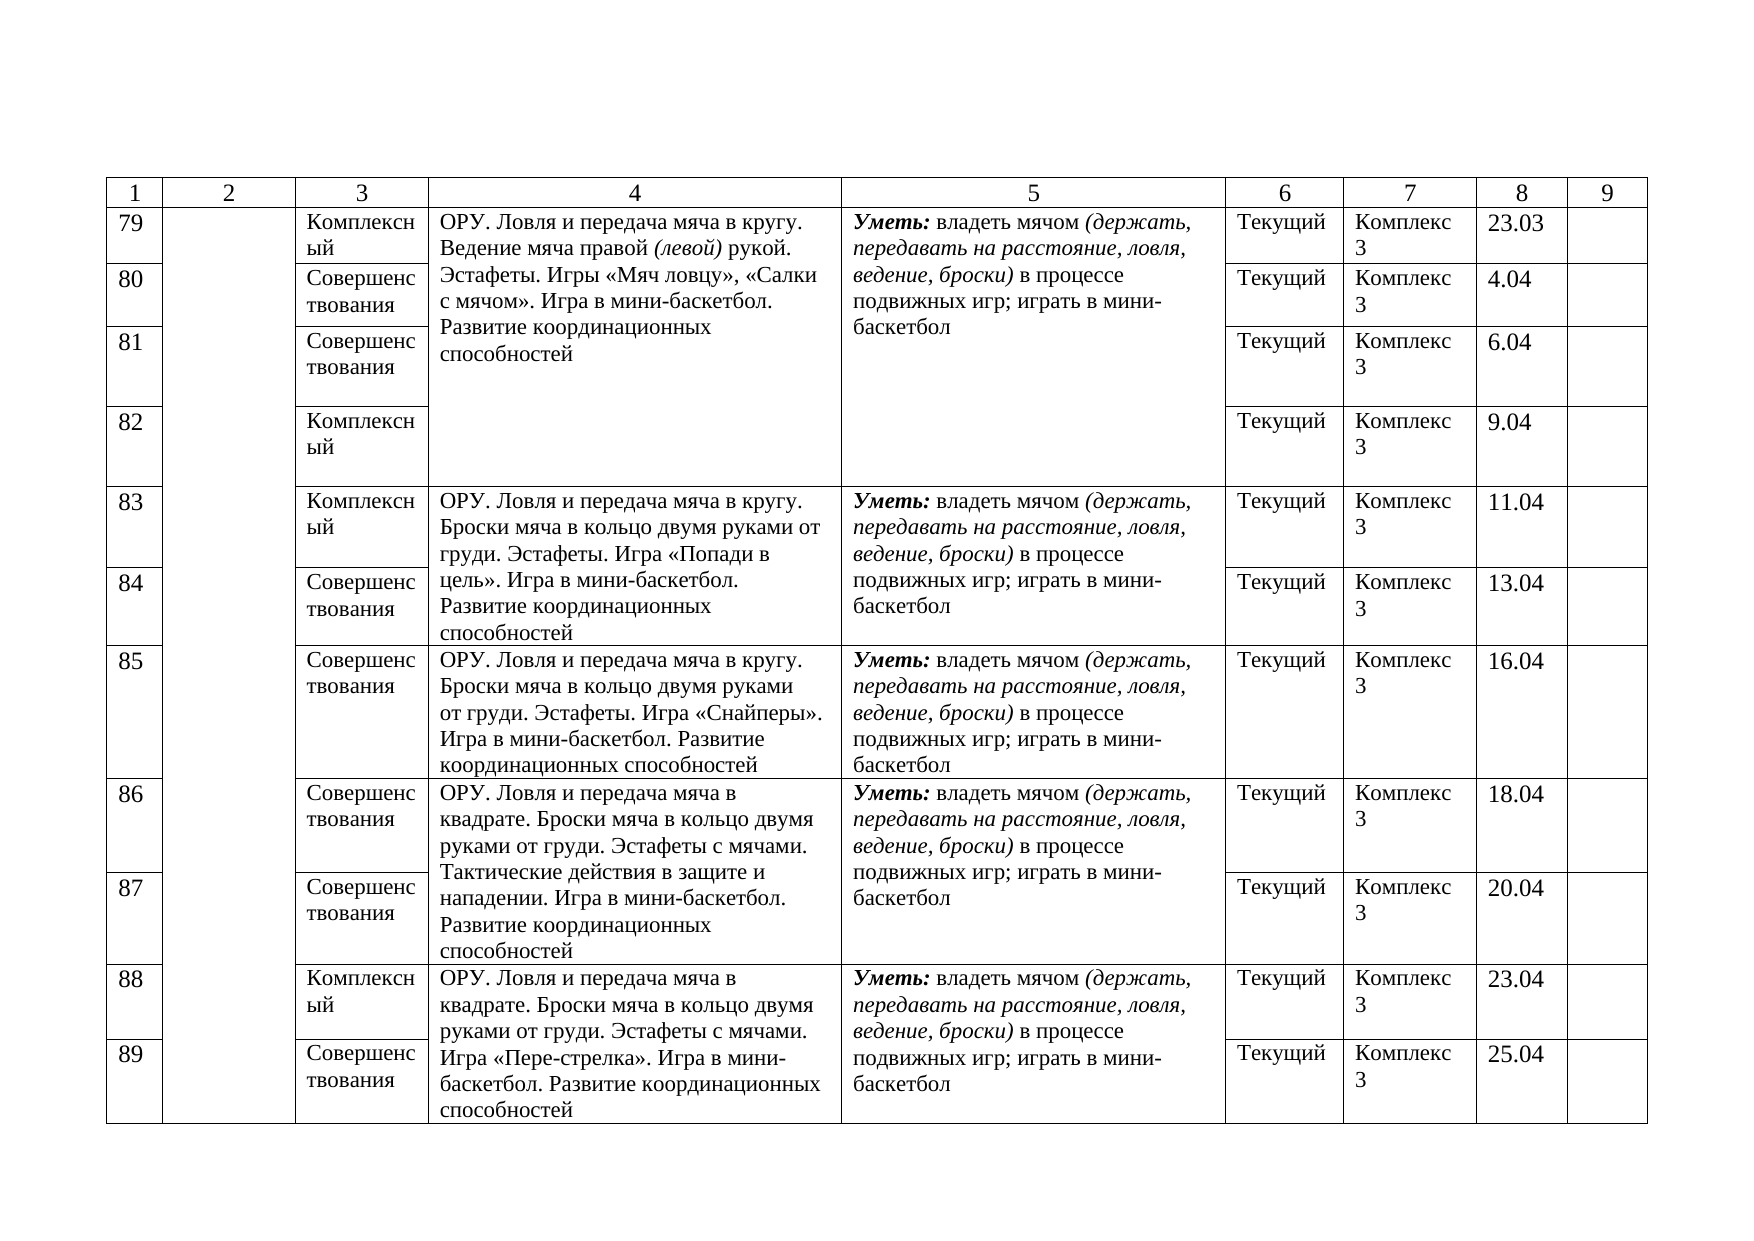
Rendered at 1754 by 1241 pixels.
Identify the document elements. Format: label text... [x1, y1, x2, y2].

table_cell 9 [1568, 178, 1647, 207]
table_cell Комплексный [296, 487, 428, 567]
table_cell 25.04 [1477, 1040, 1567, 1123]
table_cell Комплекс 3 [1344, 646, 1476, 778]
table_cell [1568, 779, 1647, 872]
table_cell [1568, 965, 1647, 1038]
table_cell Совершенствования [296, 568, 428, 645]
table_cell Комплекс 3 [1344, 327, 1476, 406]
table_cell 88 [107, 965, 162, 1038]
table_cell Совершенствования [296, 1040, 428, 1123]
table_cell Текущий [1226, 487, 1343, 567]
table_cell [1568, 264, 1647, 326]
table_cell Комплексный [296, 208, 428, 263]
table_cell Комплекс 3 [1344, 568, 1476, 645]
table_cell 89 [107, 1040, 162, 1123]
table_cell ОРУ. Ловля и передача мяча в кругу. Ведение мяча правой (левой) рукой. Эстафеты. Игры «Мяч ловцу», «Салки с мячом». Игра в мини-баскетбол. Развитие координационных способностей [429, 208, 841, 486]
table_cell [1568, 1040, 1647, 1123]
table_cell Комплекс 3 [1344, 873, 1476, 963]
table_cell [842, 965, 1225, 1123]
table_cell 80 [107, 264, 162, 326]
table_cell 86 [107, 779, 162, 872]
table_cell Комплексный [296, 407, 428, 486]
table_cell Текущий [1226, 965, 1343, 1038]
table_cell Совершенствования [296, 873, 428, 963]
table_cell 84 [107, 568, 162, 645]
table_cell Комплексный [296, 965, 428, 1038]
table_cell Комплекс 3 [1344, 407, 1476, 486]
table_cell 18.04 [1477, 779, 1567, 872]
table_cell 8 [1477, 178, 1567, 207]
table_cell Уметь: владеть мячом (держать, передавать на расстояние, ловля, ведение, броски) в процессе подвижных игр; играть в мини-баскетбол [842, 779, 1225, 963]
table_cell 23.03 [1477, 208, 1567, 263]
table_cell 16.04 [1477, 646, 1567, 778]
table_cell Комплекс 3 [1344, 208, 1476, 263]
table_cell 6 [1226, 178, 1343, 207]
table_cell 7 [1344, 178, 1476, 207]
table_cell 4.04 [1477, 264, 1567, 326]
table_cell ОРУ. Ловля и передача мяча в кругу. Броски мяча в кольцо двумя руками от груди. Эстафеты. Игра «Снайперы». Игра в мини-баскетбол. Развитие координационных способностей [429, 646, 841, 778]
table_cell Комплекс 3 [1344, 965, 1476, 1038]
table_cell 13.04 [1477, 568, 1567, 645]
table_cell 87 [107, 873, 162, 963]
table_cell Совершенствования [296, 264, 428, 326]
table_cell 4 [429, 178, 841, 207]
table_cell Текущий [1226, 264, 1343, 326]
table_cell Текущий [1226, 873, 1343, 963]
table_cell 20.04 [1477, 873, 1567, 963]
table_cell Текущий [1226, 407, 1343, 486]
table_cell 11.04 [1477, 487, 1567, 567]
table_cell Комплекс 3 [1344, 487, 1476, 567]
table_cell 81 [107, 327, 162, 406]
table_cell Совершенствования [296, 646, 428, 778]
table_cell [1568, 208, 1647, 263]
table_cell [1568, 327, 1647, 406]
table_cell Совершенствования [296, 779, 428, 872]
table_cell Текущий [1226, 646, 1343, 778]
table_cell 23.04 [1477, 965, 1567, 1038]
table_cell [1568, 873, 1647, 963]
table_cell 6.04 [1477, 327, 1567, 406]
table_cell 82 [107, 407, 162, 486]
table_cell 85 [107, 646, 162, 778]
table_cell 79 [107, 208, 162, 263]
table_cell Уметь: владеть мячом (держать, передавать на расстояние, ловля, ведение, броски) в процессе подвижных игр; играть в мини-баскетбол [842, 487, 1225, 645]
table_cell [842, 208, 1225, 486]
table_cell Комплекс 3 [1344, 779, 1476, 872]
table_cell [1568, 568, 1647, 645]
table_cell 2 [163, 178, 295, 207]
table_cell [163, 208, 295, 1123]
table_cell [1568, 487, 1647, 567]
table_cell Текущий [1226, 208, 1343, 263]
table_cell 5 [842, 178, 1225, 207]
table_cell Комплекс 3 [1344, 1040, 1476, 1123]
table_cell ОРУ. Ловля и передача мяча в кругу. Броски мяча в кольцо двумя руками от груди. Эстафеты. Игра «Попади в цель». Игра в мини-баскетбол. Развитие координационных способностей [429, 487, 841, 645]
table_cell Текущий [1226, 779, 1343, 872]
table_cell Совершенствования [296, 327, 428, 406]
table_cell Текущий [1226, 327, 1343, 406]
table_cell ОРУ. Ловля и передача мяча в квадрате. Броски мяча в кольцо двумя руками от груди. Эстафеты с мячами. Игра «Пере-стрелка». Игра в мини-баскетбол. Развитие координационных способностей [429, 965, 841, 1123]
table_cell Текущий [1226, 568, 1343, 645]
table_cell [1568, 407, 1647, 486]
table_cell 83 [107, 487, 162, 567]
table_cell 3 [296, 178, 428, 207]
table_cell [1568, 646, 1647, 778]
table_cell 1 [107, 178, 162, 207]
table_cell Уметь: владеть мячом (держать, передавать на расстояние, ловля, ведение, броски) в процессе подвижных игр; играть в мини-баскетбол [842, 646, 1225, 778]
table_cell Текущий [1226, 1040, 1343, 1123]
table_cell 9.04 [1477, 407, 1567, 486]
table_cell Комплекс 3 [1344, 264, 1476, 326]
